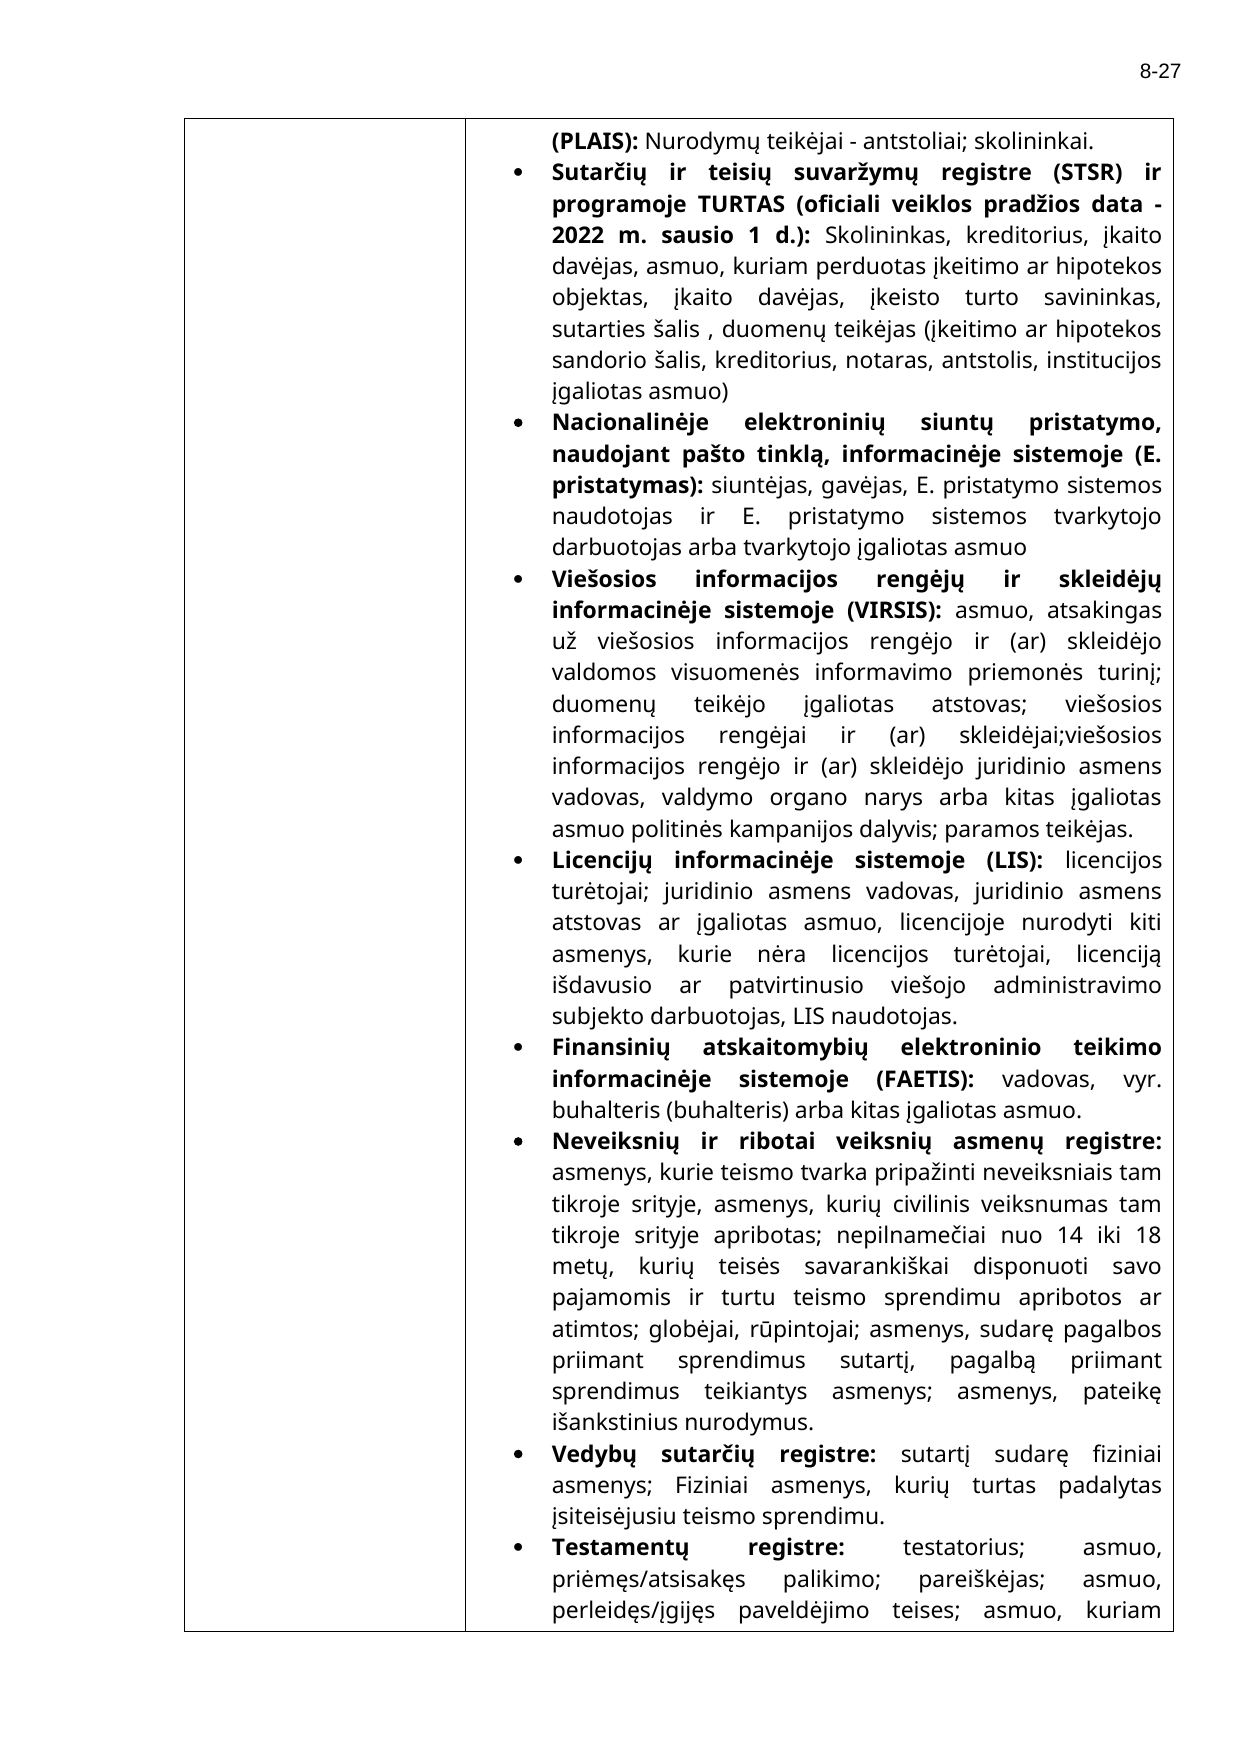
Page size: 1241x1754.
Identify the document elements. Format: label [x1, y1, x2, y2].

table_cell [466, 119, 1173, 1631]
table_cell [185, 119, 465, 1631]
